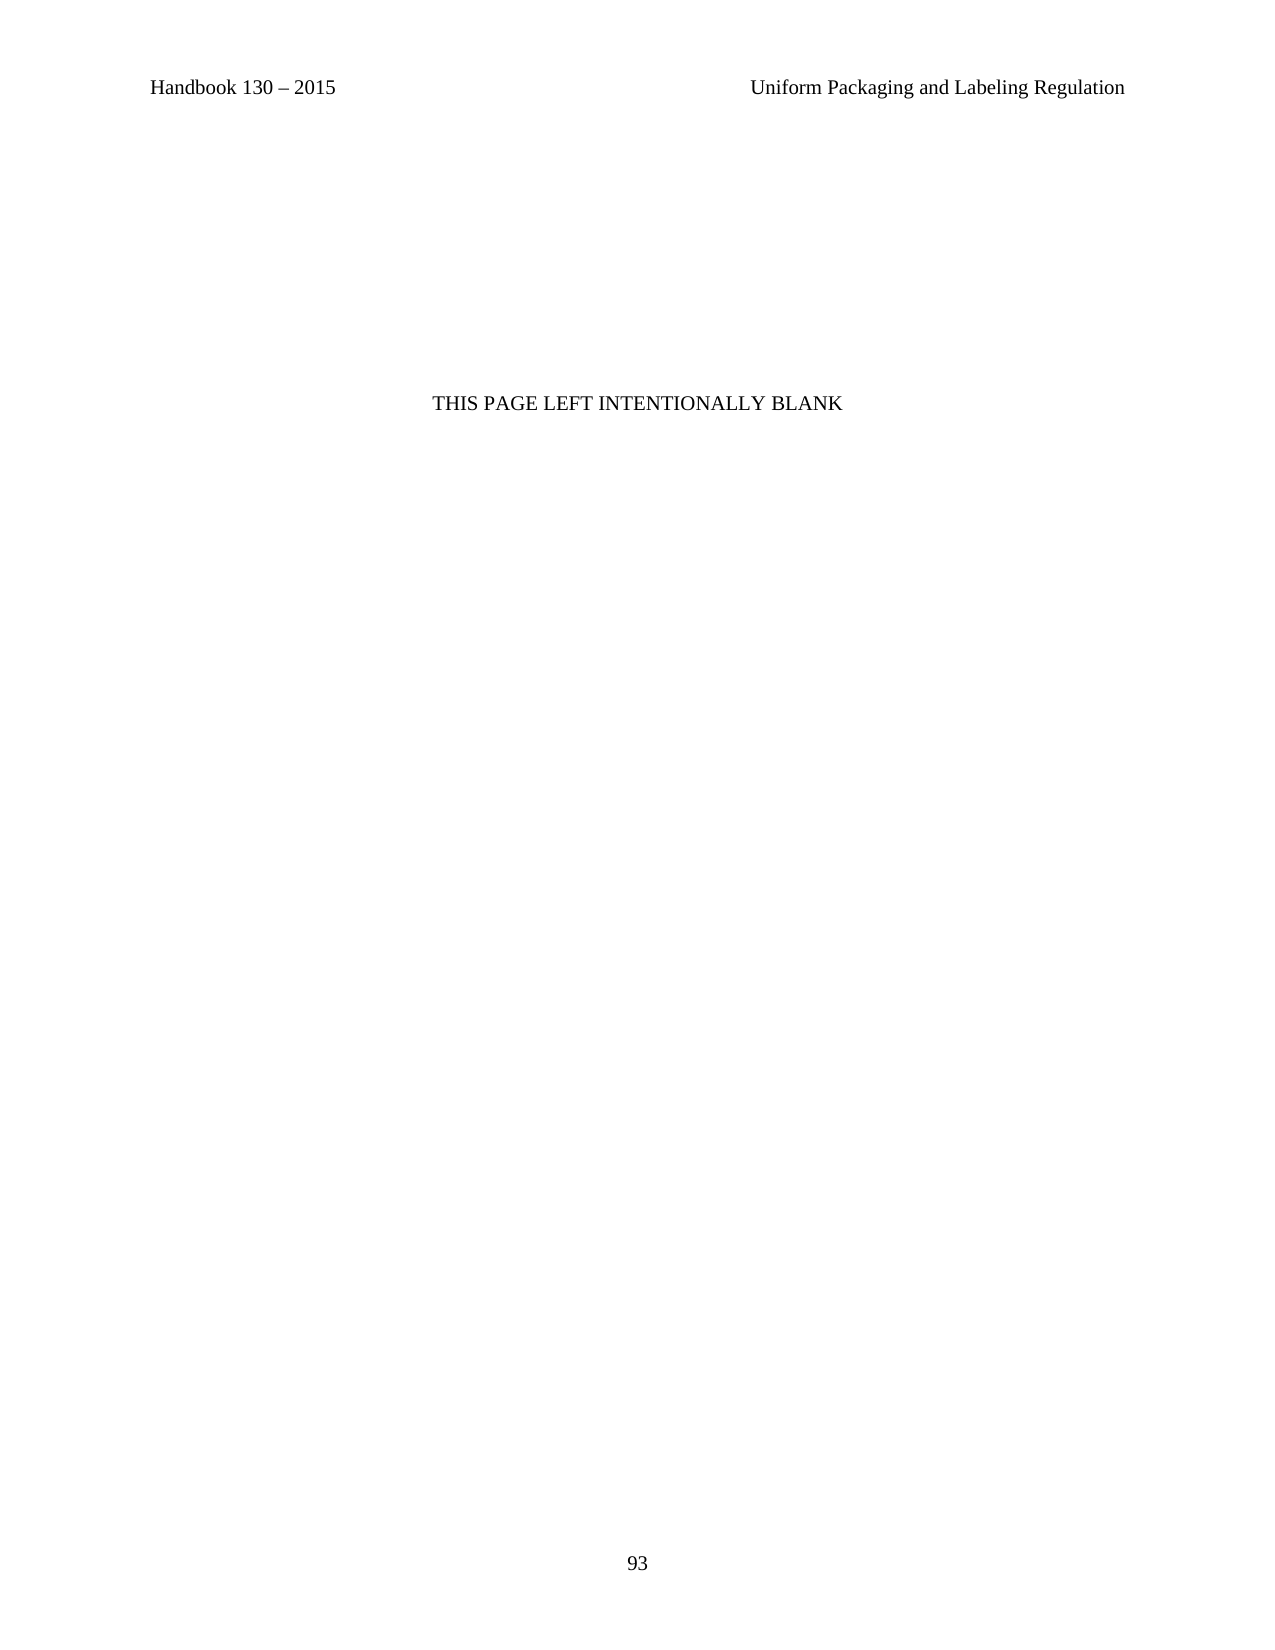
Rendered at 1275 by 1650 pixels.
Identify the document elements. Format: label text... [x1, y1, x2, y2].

text THIS PAGE LEFT INTENTIONALLY BLANK [150, 391, 1125, 415]
